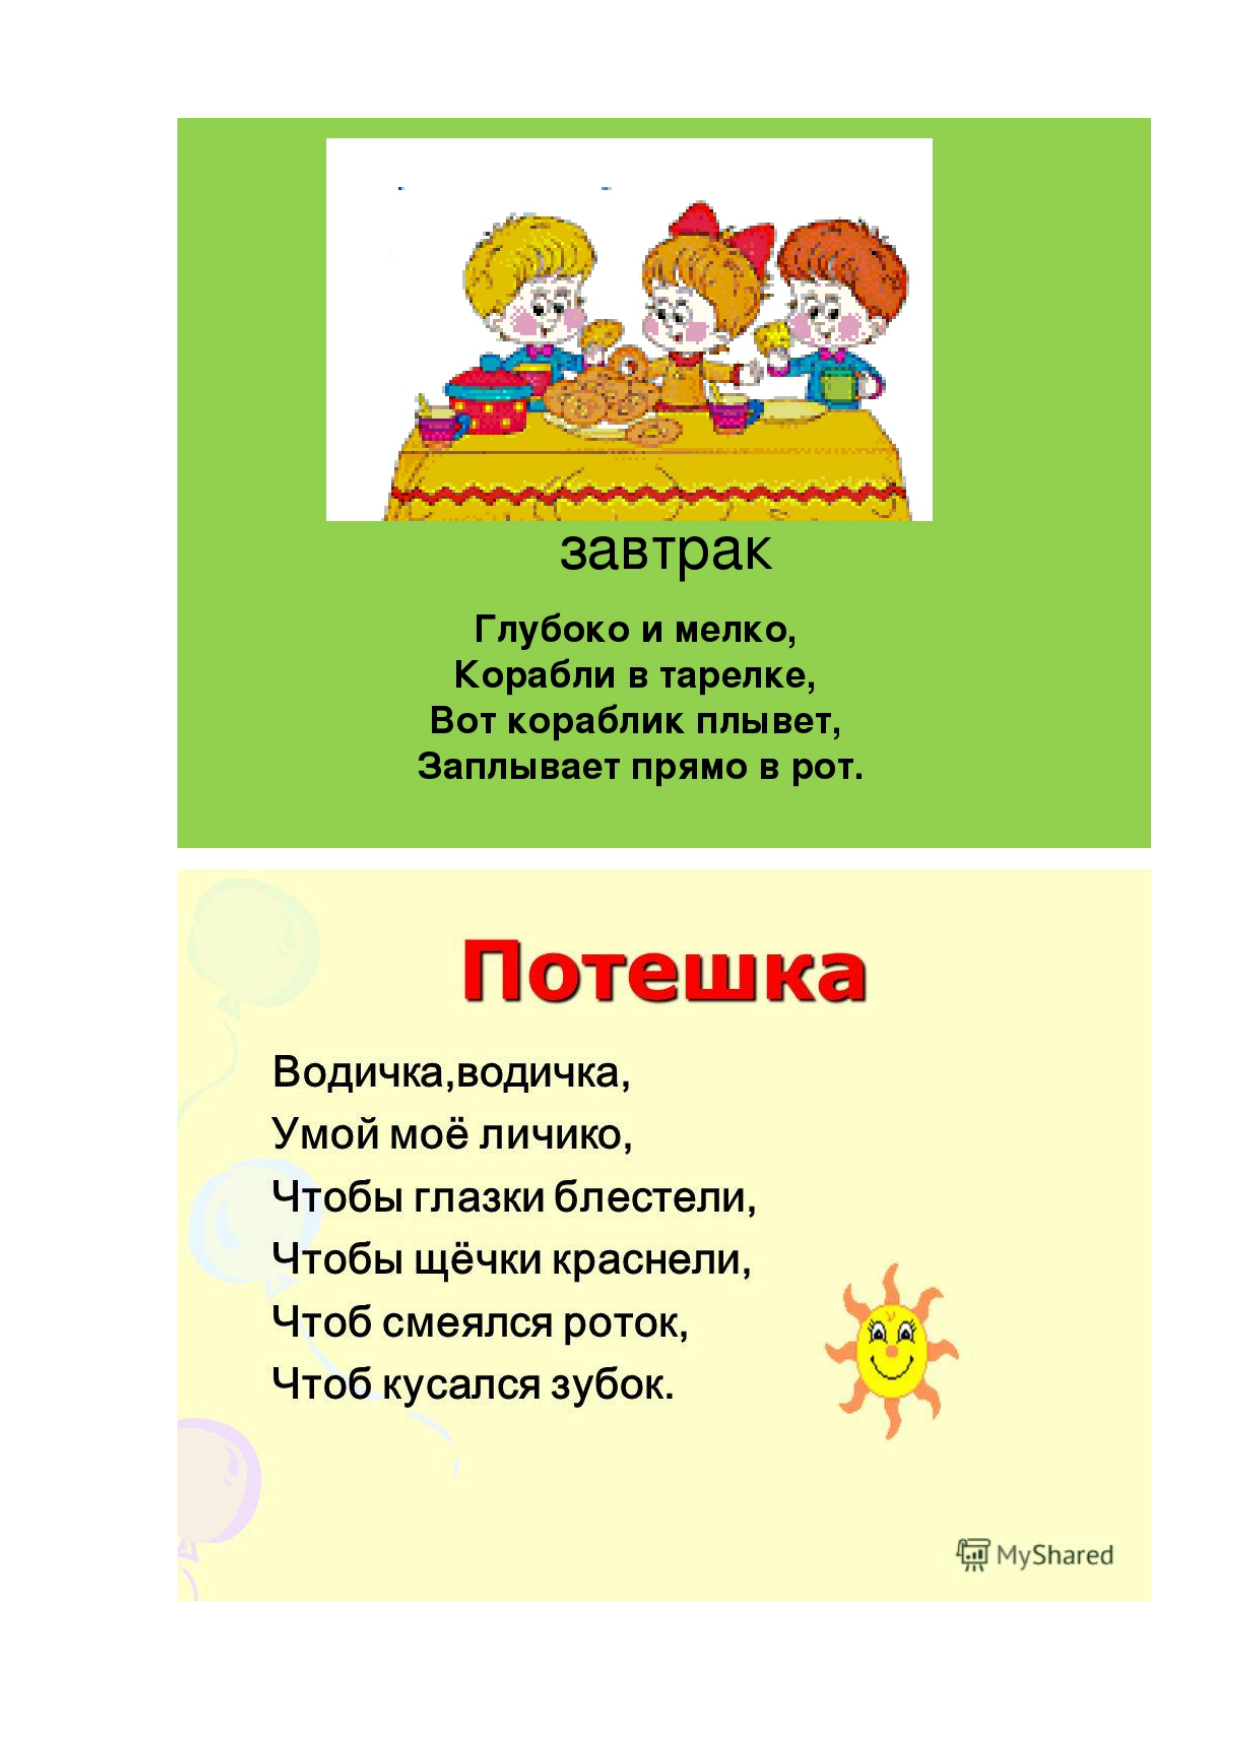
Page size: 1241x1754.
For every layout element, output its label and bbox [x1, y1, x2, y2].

picture [177, 869, 1152, 1601]
picture [177, 118, 1152, 849]
